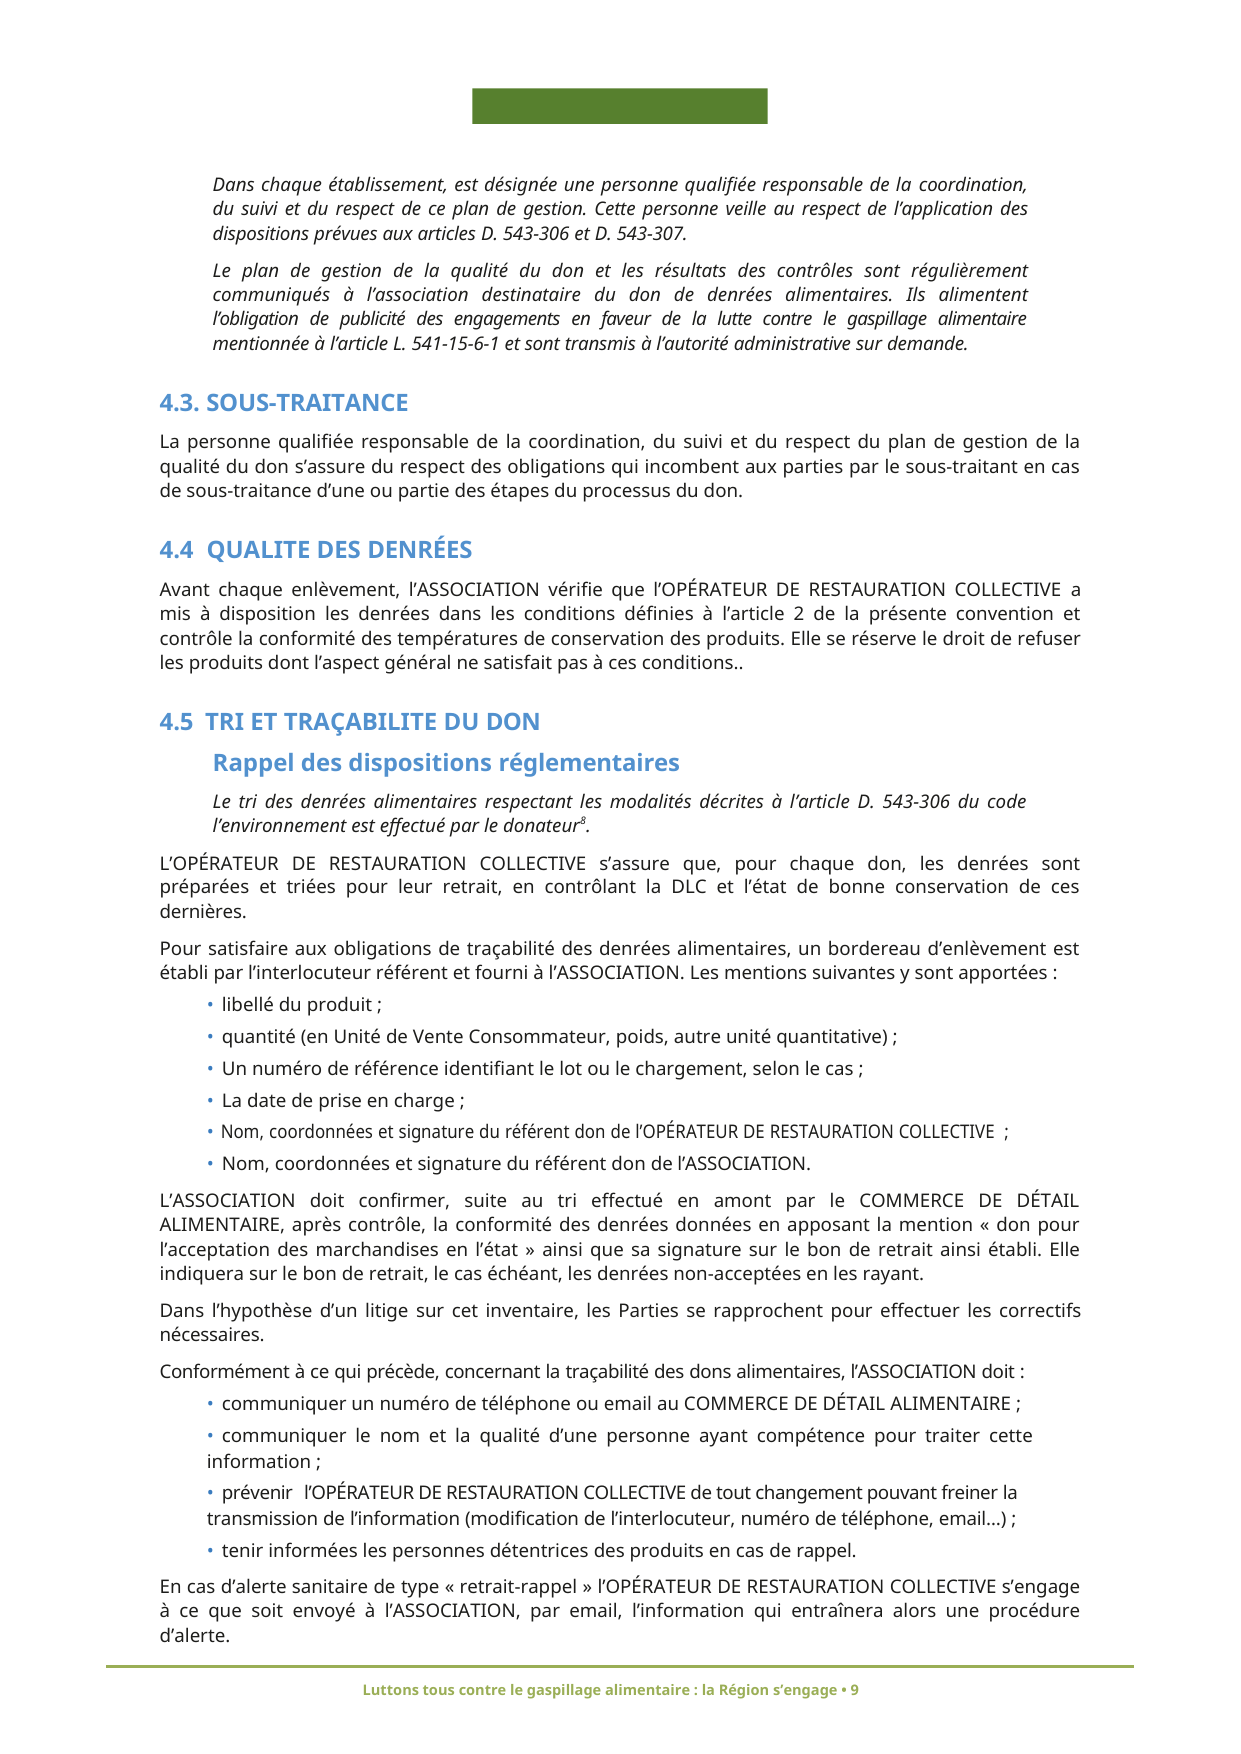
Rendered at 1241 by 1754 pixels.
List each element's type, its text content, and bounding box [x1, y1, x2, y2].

text Dans l’hypothèse d’un litige sur cet inventaire, les Parties se rapprochent pour effectuer les correctifs nécessaires. [159, 1298, 1081, 1347]
text Le plan de gestion de la qualité du don et les résultats des contrôles sont régulièrement communiqués à l’association destinataire du don de denrées alimentaires. Ils alimentent l’obligation de publicité des engagements en faveur de la lutte contre le gaspillage alimentaire mentionnée à l’article L. 541-15-6-1 et sont transmis à l’autorité administrative sur demande. [212, 258, 1028, 356]
list Un numéro de référence identifiant le lot ou le chargement, selon le cas ; [207, 1055, 1123, 1081]
subtitle QUALITE DES DENRÉES [159, 533, 1123, 565]
list La date de prise en charge ; [207, 1087, 1123, 1113]
text La personne qualifiée responsable de la coordination, du suivi et du respect du plan de gestion de la qualité du don s’assure du respect des obligations qui incombent aux parties par le sous-traitant en cas de sous-traitance d’une ou partie des étapes du processus du don. [159, 429, 1081, 503]
subtitle 4.3. SOUS-TRAITANCE [159, 385, 1123, 418]
text L’OPÉRATEUR DE RESTAURATION COLLECTIVE s’assure que, pour chaque don, les denrées sont préparées et triées pour leur retrait, en contrôlant la DLC et l’état de bonne conservation de ces dernières. [159, 850, 1081, 924]
list quantité (en Unité de Vente Consommateur, poids, autre unité quantitative) ; [207, 1023, 1123, 1049]
text En cas d’alerte sanitaire de type « retrait-rappel » l’OPÉRATEUR DE RESTAURATION COLLECTIVE s’engage à ce que soit envoyé à l’ASSOCIATION, par email, l’information qui entraînera alors une procédure d’alerte. [159, 1574, 1081, 1648]
text Avant chaque enlèvement, l’ASSOCIATION vérifie que l’OPÉRATEUR DE RESTAURATION COLLECTIVE a mis à disposition les denrées dans les conditions définies à l’article 2 de la présente convention et contrôle la conformité des températures de conservation des produits. Elle se réserve le droit de refuser les produits dont l’aspect général ne satisfait pas à ces conditions.. [159, 577, 1081, 675]
text Le tri des denrées alimentaires respectant les modalités décrites à l’article D. 543-306 du code l’environnement est effectué par le donateur8. [212, 789, 1028, 838]
subtitle Rappel des dispositions réglementaires [212, 745, 1123, 778]
list Nom, coordonnées et signature du référent don de l’OPÉRATEUR DE RESTAURATION COLLECTIVE ; [207, 1119, 1123, 1144]
list communiquer le nom et la qualité d’une personne ayant compétence pour traiter cette information ; [207, 1422, 1081, 1473]
list Nom, coordonnées et signature du référent don de l’ASSOCIATION. [207, 1151, 1123, 1176]
list prévenir l’OPÉRATEUR DE RESTAURATION COLLECTIVE de tout changement pouvant freiner la transmission de l’information (modification de l’interlocuteur, numéro de téléphone, email…) ; [207, 1479, 1081, 1531]
text Dans chaque établissement, est désignée une personne qualifiée responsable de la coordination, du suivi et du respect de ce plan de gestion. Cette personne veille au respect de l’application des dispositions prévues aux articles D. 543-306 et D. 543-307. [212, 172, 1028, 246]
subtitle TRI ET TRAÇABILITE DU DON [159, 704, 1123, 737]
text Conformément à ce qui précède, concernant la traçabilité des dons alimentaires, l’ASSOCIATION doit : [159, 1359, 1123, 1384]
text L’ASSOCIATION doit confirmer, suite au tri effectué en amont par le COMMERCE DE DÉTAIL ALIMENTAIRE, après contrôle, la conformité des denrées données en apposant la mention « don pour l’acceptation des marchandises en l’état » ainsi que sa signature sur le bon de retrait ainsi établi. Elle indiquera sur le bon de retrait, le cas échéant, les denrées non-acceptées en les rayant. [159, 1188, 1081, 1286]
list libellé du produit ; [207, 992, 1123, 1017]
list tenir informées les personnes détentrices des produits en cas de rappel. [207, 1537, 1123, 1562]
text Pour satisfaire aux obligations de traçabilité des denrées alimentaires, un bordereau d’enlèvement est établi par l’interlocuteur référent et fourni à l’ASSOCIATION. Les mentions suivantes y sont apportées : [159, 936, 1081, 985]
list communiquer un numéro de téléphone ou email au COMMERCE DE DÉTAIL ALIMENTAIRE ; [207, 1390, 1123, 1416]
